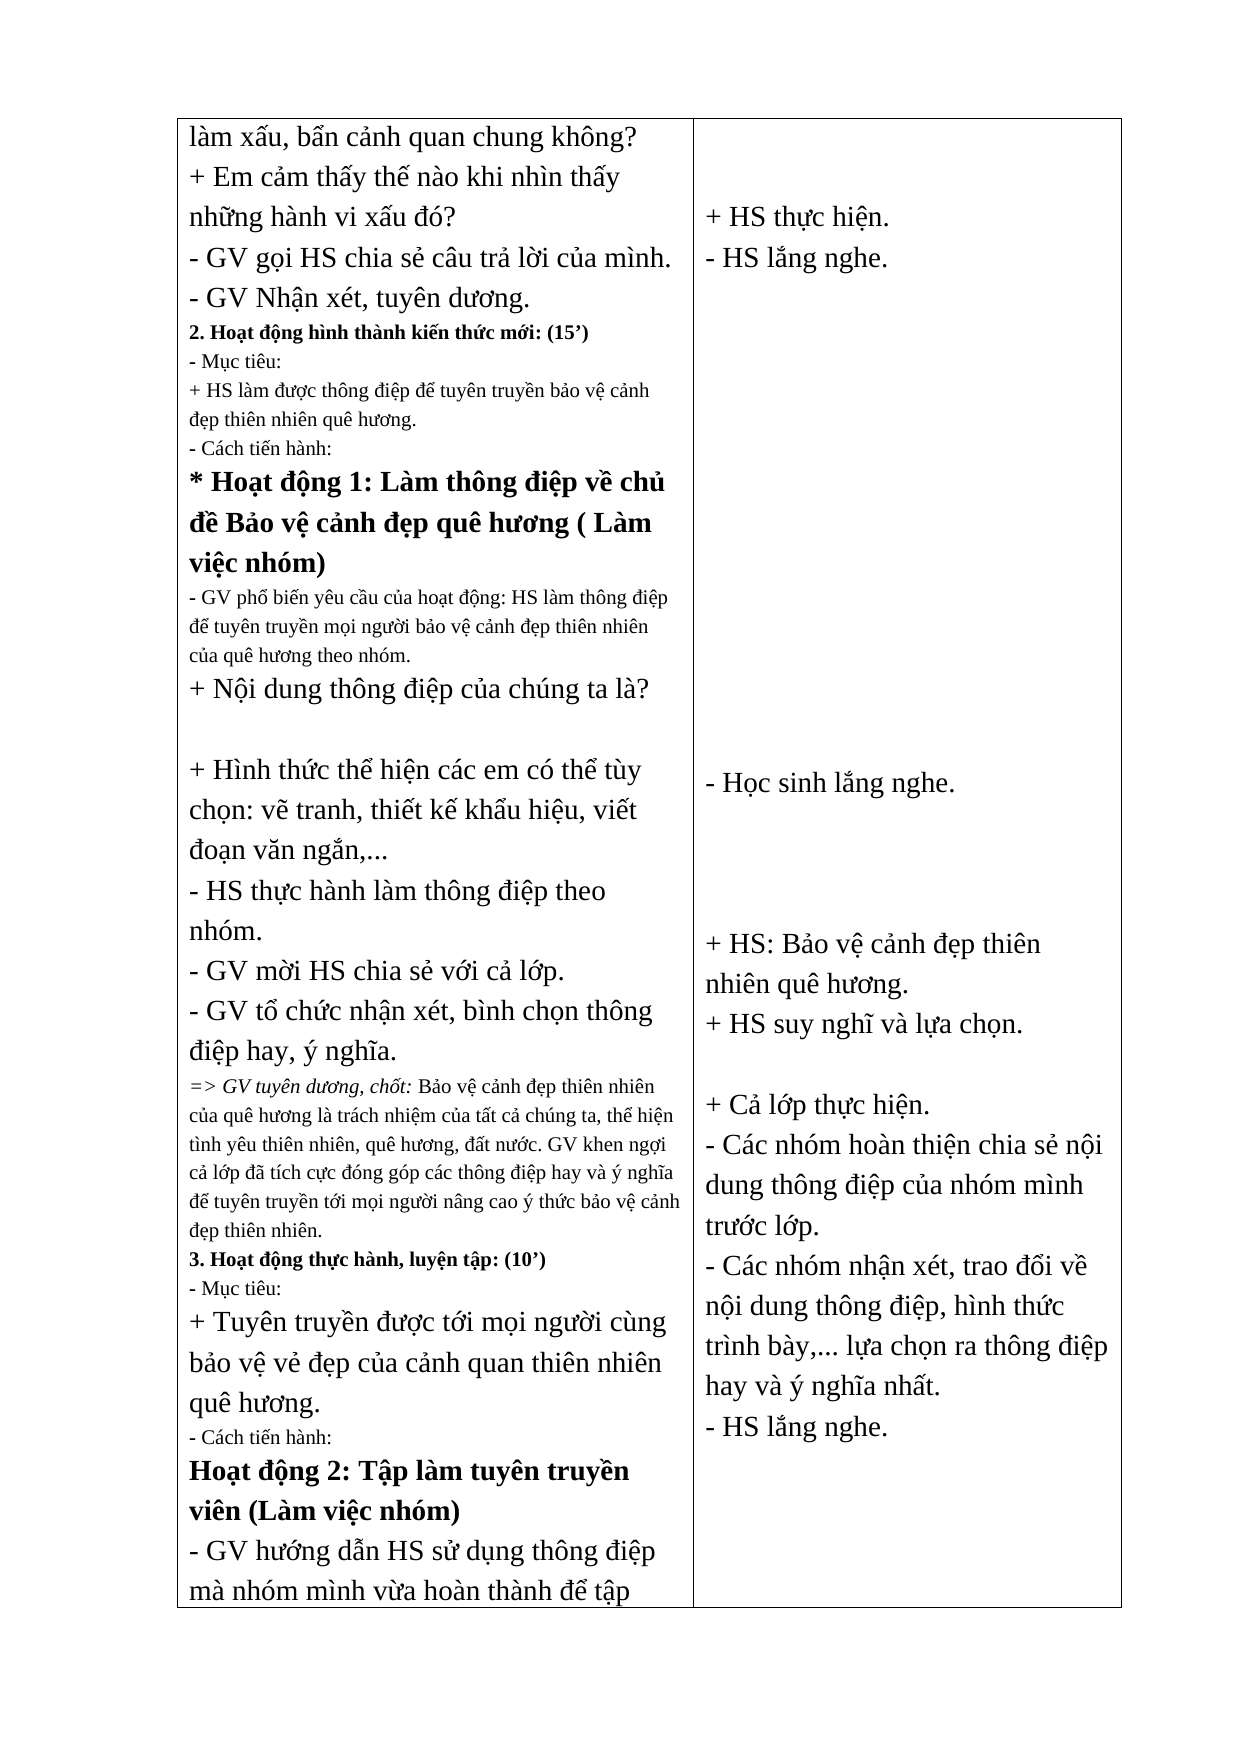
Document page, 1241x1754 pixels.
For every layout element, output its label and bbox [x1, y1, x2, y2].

table_cell [178, 119, 693, 1607]
table_cell [694, 119, 1121, 1607]
